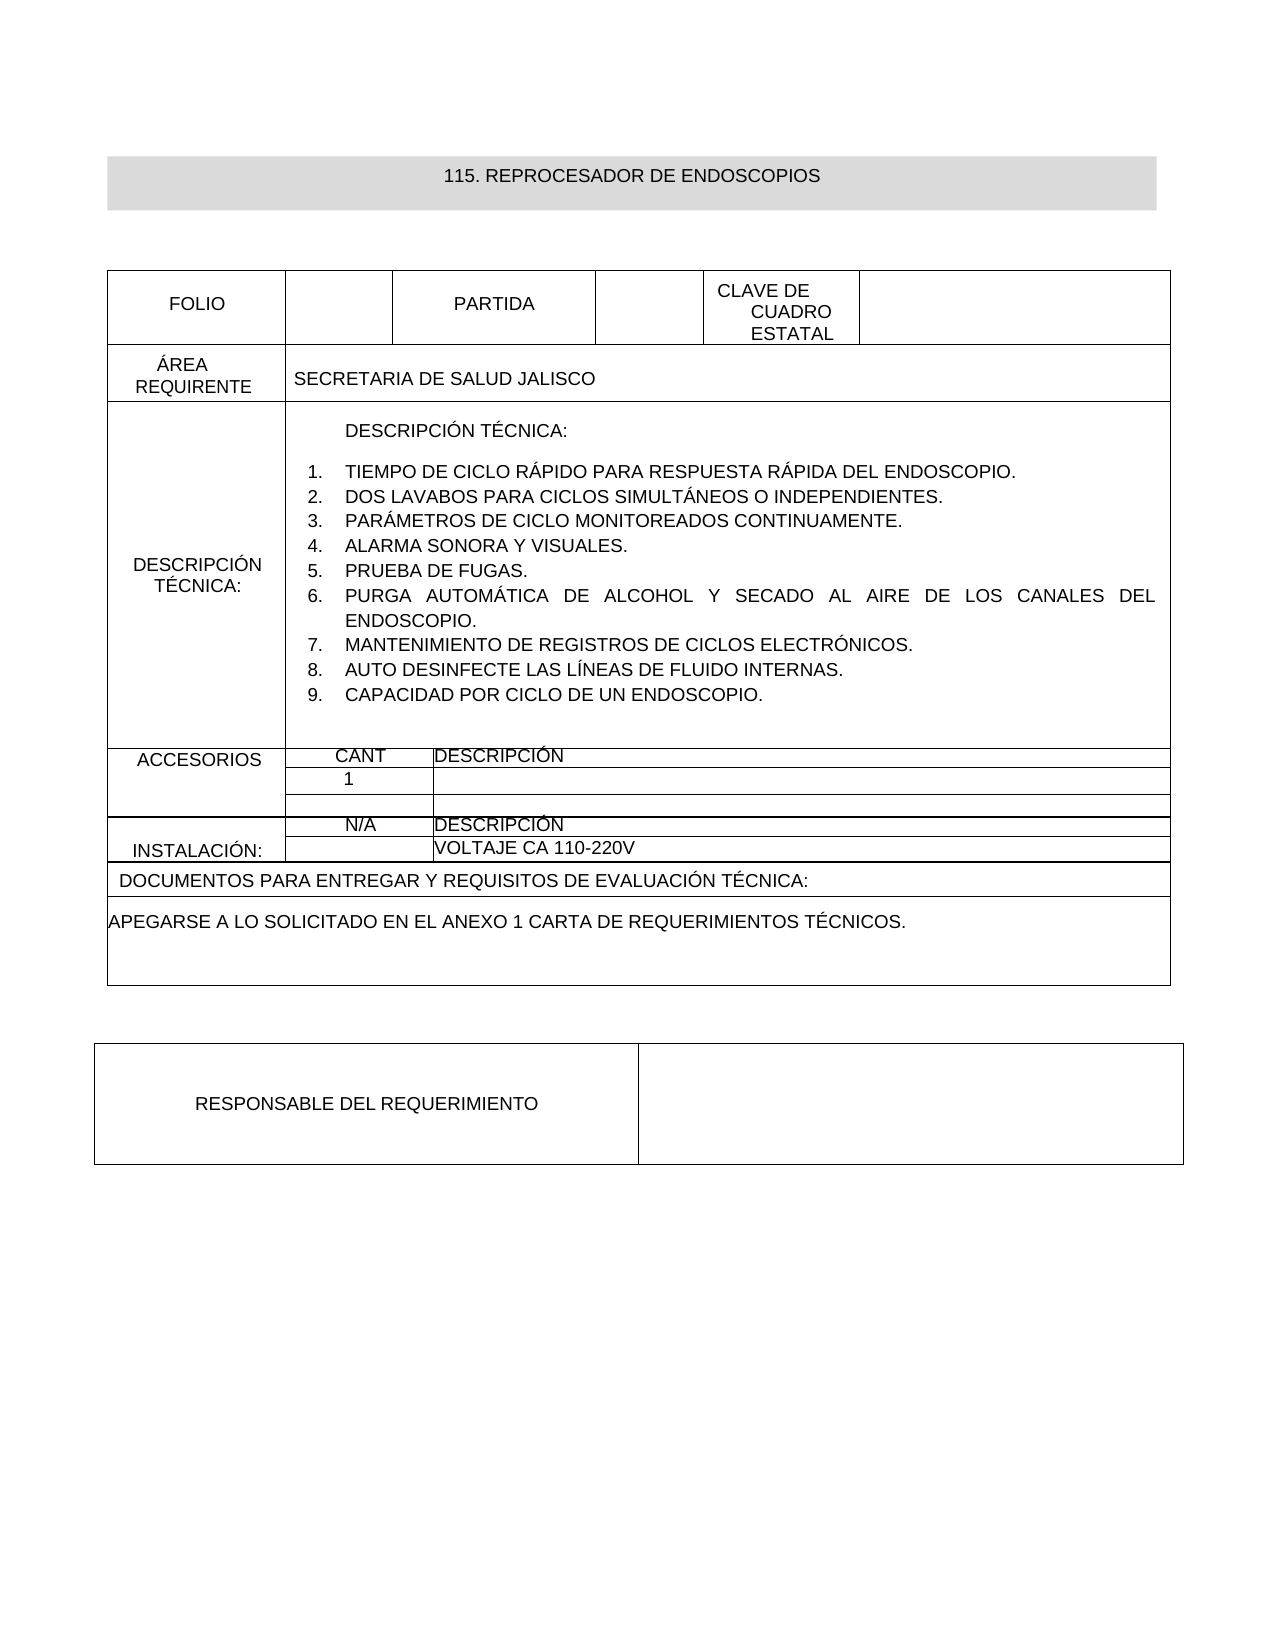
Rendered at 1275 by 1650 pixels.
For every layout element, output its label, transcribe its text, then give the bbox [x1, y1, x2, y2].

table_header CLAVE DE CUADRO ESTATAL [704, 271, 859, 344]
table_cell ÁREA REQUIRENTE [108, 345, 285, 401]
table_cell [286, 795, 433, 816]
table_header FOLIO [108, 271, 285, 344]
table_cell DOCUMENTOS PARA ENTREGAR Y REQUISITOS DE EVALUACIÓN TÉCNICA: [108, 863, 1170, 896]
table_cell DESCRIPCIÓN TÉCNICA: TIEMPO DE CICLO RÁPIDO PARA RESPUESTA RÁPIDA DEL ENDOSCOPIO. DOS LAVABOS PARA CICLOS SIMULTÁNEOS O INDEPENDIENTES. PARÁMETROS DE CICLO MONITOREADOS CONTINUAMENTE. ALARMA SONORA Y VISUALES. PRUEBA DE FUGAS. PURGA AUTOMÁTICA DE ALCOHOL Y SECADO AL AIRE DE LOS CANALES DEL ENDOSCOPIO. MANTENIMIENTO DE REGISTROS DE CICLOS ELECTRÓNICOS. AUTO DESINFECTE LAS LÍNEAS DE FLUIDO INTERNAS. CAPACIDAD POR CICLO DE UN ENDOSCOPIO. [286, 402, 1170, 748]
table_cell N/A [286, 818, 433, 836]
table_cell [434, 795, 1170, 816]
table_cell VOLTAJE CA 110-220V [434, 837, 1170, 861]
table_cell 1 [286, 768, 433, 794]
table_cell APEGARSE A LO SOLICITADO EN EL ANEXO 1 CARTA DE REQUERIMIENTOS TÉCNICOS. [108, 897, 1170, 985]
table_cell SECRETARIA DE SALUD JALISCO [286, 345, 1170, 401]
table_header [639, 1044, 1183, 1164]
table_cell INSTALACIÓN: [108, 818, 285, 861]
table_cell DESCRIPCIÓN TÉCNICA: [108, 402, 285, 748]
table_header [286, 271, 392, 344]
table_cell DESCRIPCIÓN [434, 818, 1170, 836]
table_cell [434, 768, 1170, 794]
table_header RESPONSABLE DEL REQUERIMIENTO [95, 1044, 638, 1164]
table_header [596, 271, 703, 344]
table_cell CANT [286, 749, 433, 767]
table_cell ACCESORIOS [108, 749, 285, 816]
table_header PARTIDA [393, 271, 595, 344]
table_cell DESCRIPCIÓN [434, 749, 1170, 767]
table_cell [286, 837, 433, 861]
table_header [860, 271, 1170, 344]
